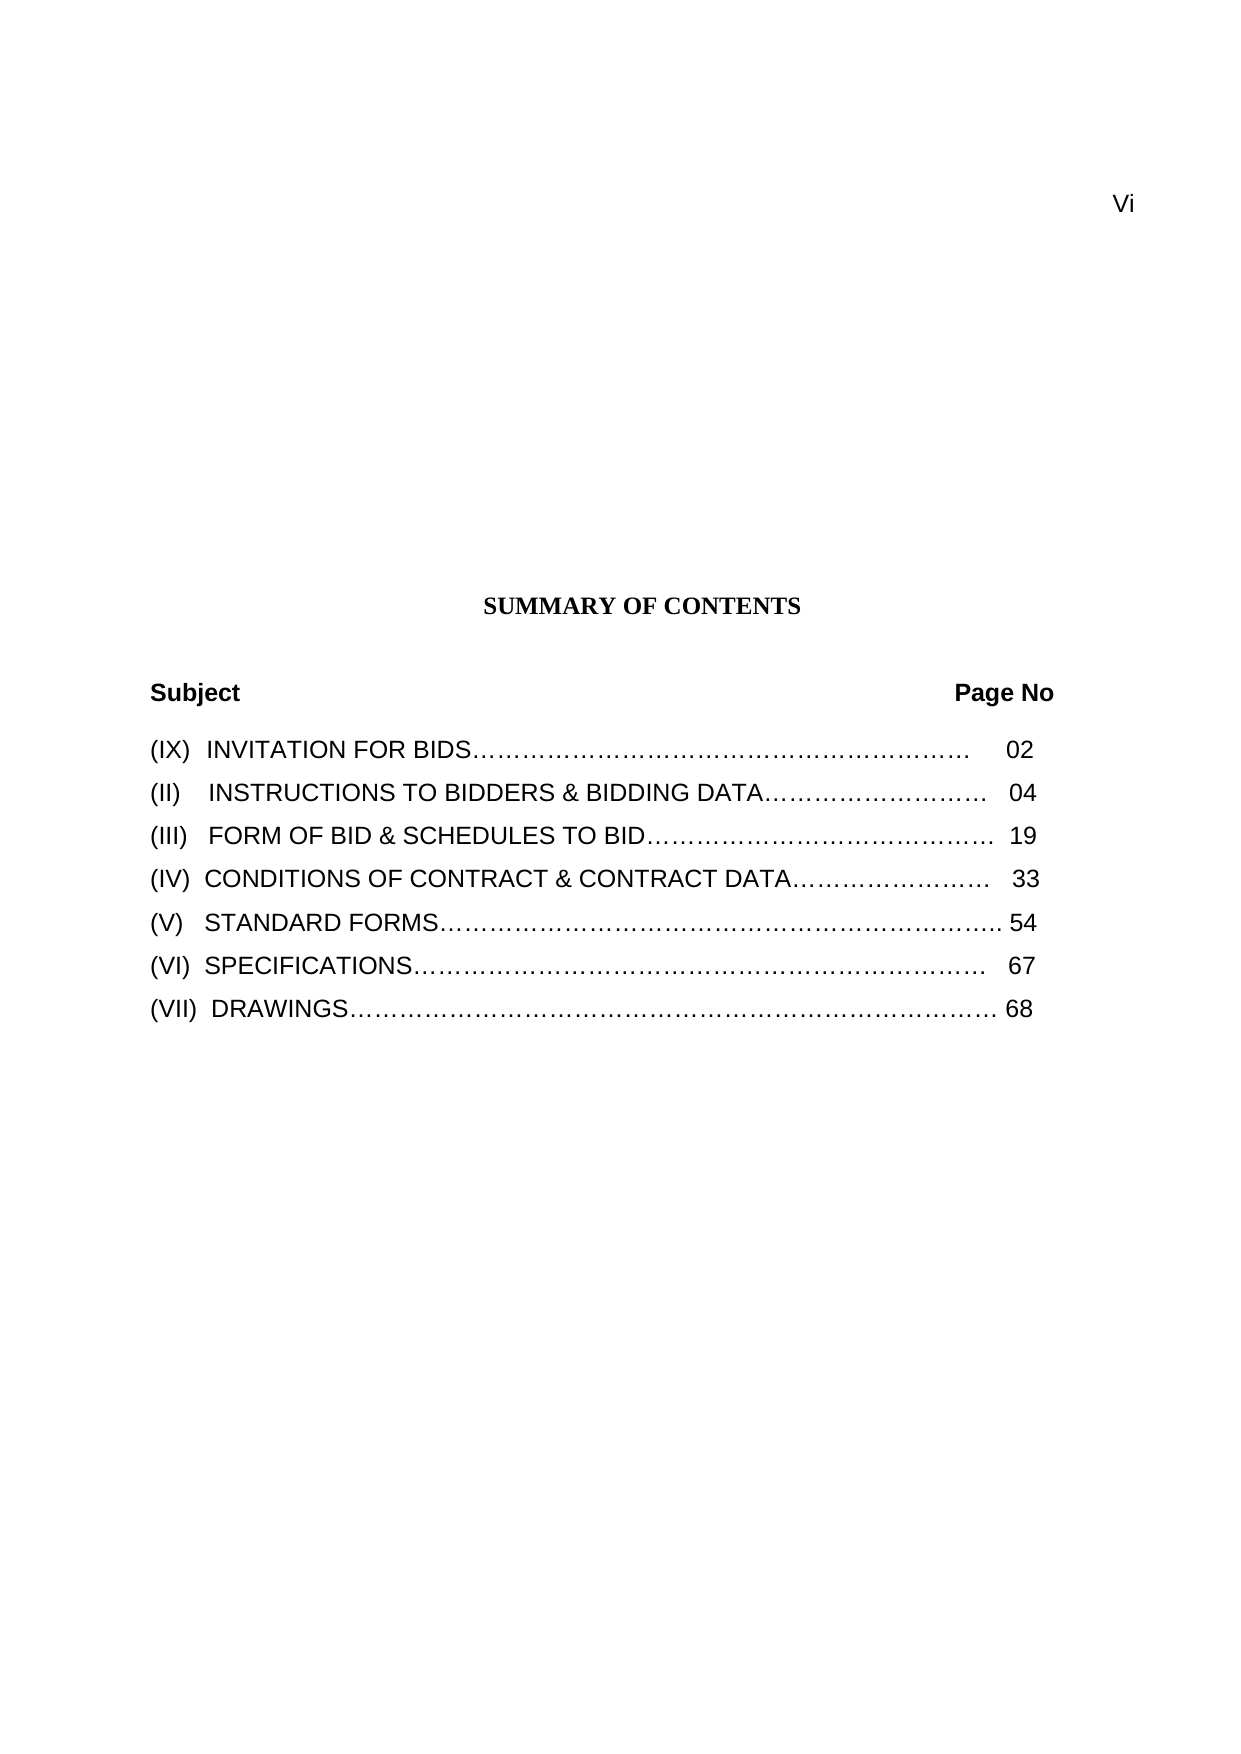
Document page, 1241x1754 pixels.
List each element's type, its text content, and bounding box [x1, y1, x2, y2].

list INVITATION FOR BIDS…………………………………………………… 02 [150, 735, 1134, 764]
text (III) FORM OF BID & SCHEDULES TO BID…………………………………… 19 [150, 821, 1134, 850]
text (IV) CONDITIONS OF CONTRACT & CONTRACT DATA…………………… 33 [150, 864, 1134, 893]
text Vi [150, 189, 1134, 217]
text (V) STANDARD FORMS………………………………………………………….. 54 [150, 907, 1134, 936]
text SUMMARY OF CONTENTS [150, 591, 1134, 620]
text (VI) SPECIFICATIONS…………………………………………………………… 67 [150, 951, 1134, 979]
text (II) INSTRUCTIONS TO BIDDERS & BIDDING DATA……………………… 04 [150, 778, 1134, 807]
text Subject Page No [150, 677, 1134, 706]
text (VII) DRAWINGS…………………………………………………………………… 68 [150, 994, 1134, 1022]
